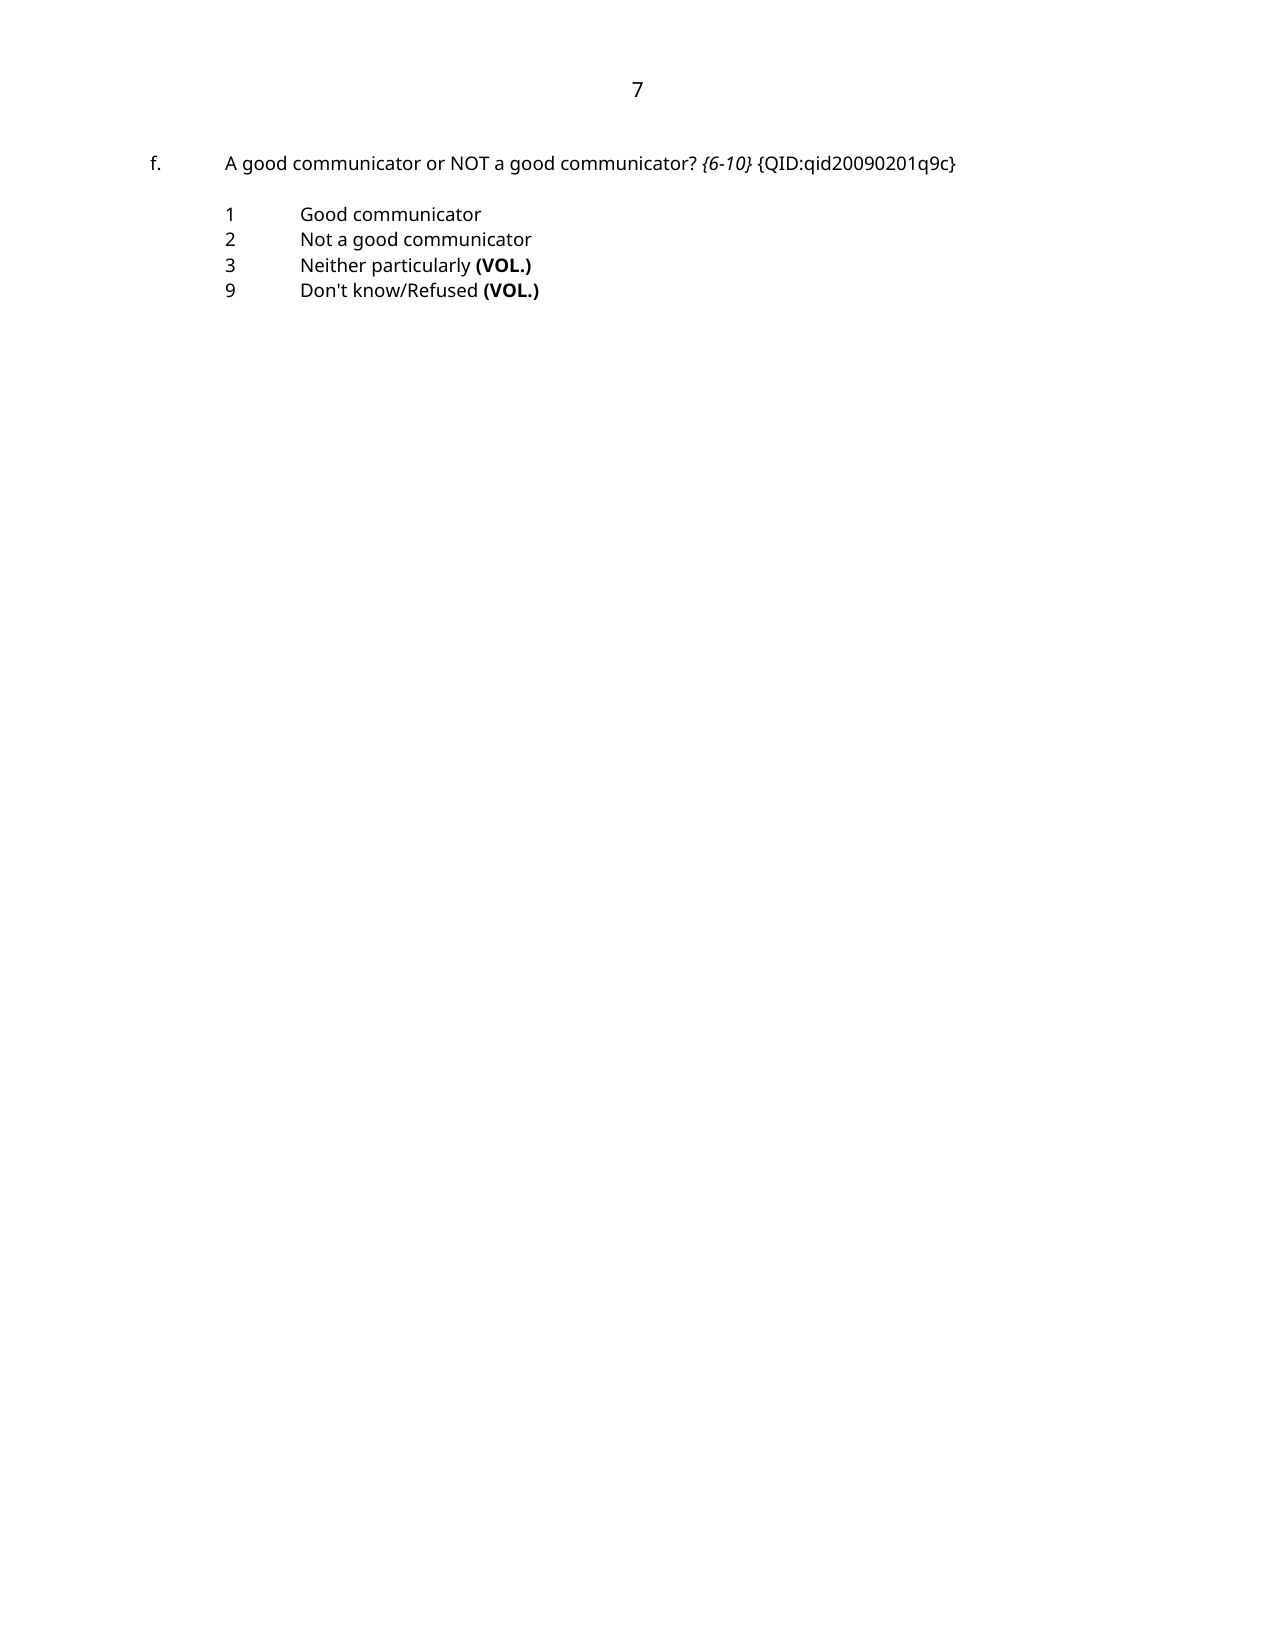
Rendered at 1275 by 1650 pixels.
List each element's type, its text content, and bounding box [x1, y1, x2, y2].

text 9 Don't know/Refused (VOL.) [225, 278, 1125, 303]
text f. A good communicator or NOT a good communicator? {6-10} {QID:qid20090201q9c} [150, 150, 1125, 176]
text 2 Not a good communicator [225, 227, 1125, 252]
text 3 Neither particularly (VOL.) [225, 252, 1125, 278]
text 1 Good communicator [225, 201, 1125, 227]
